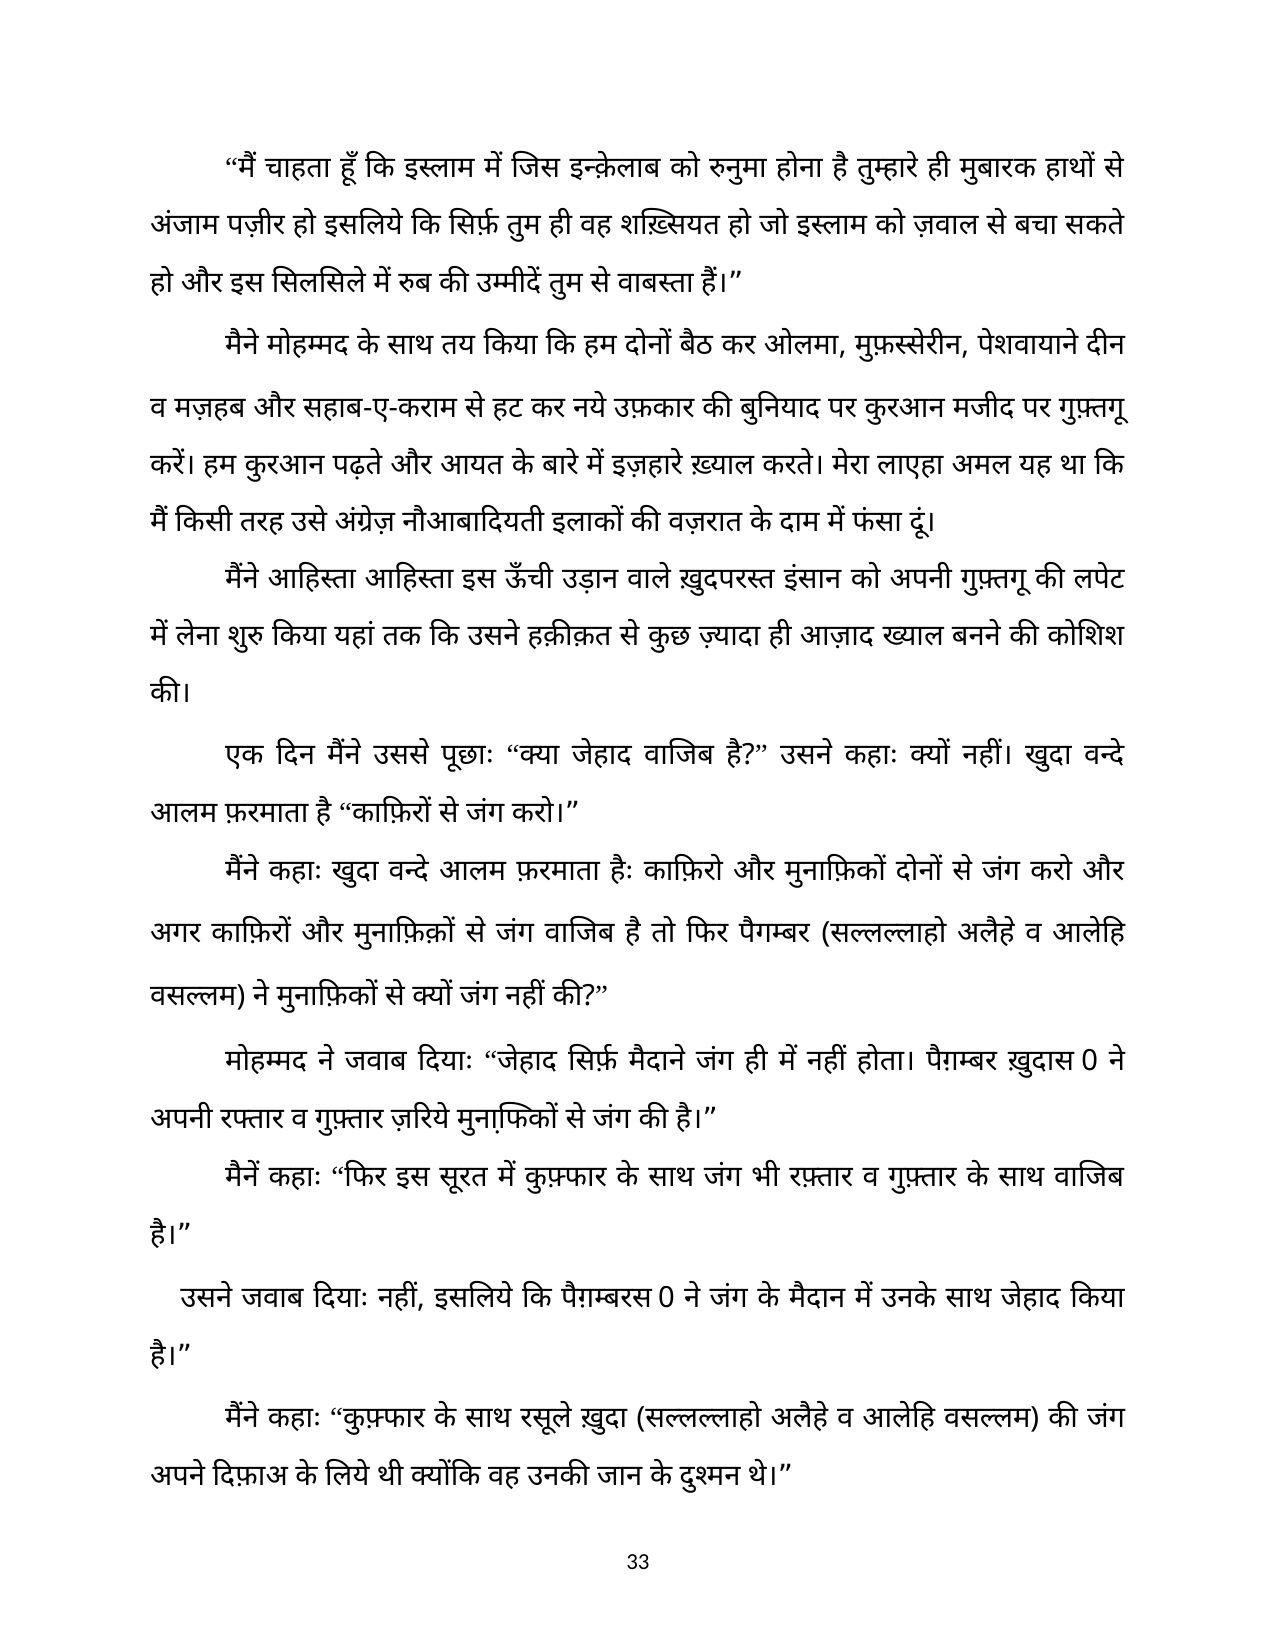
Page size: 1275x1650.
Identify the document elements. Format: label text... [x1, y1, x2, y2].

text मैंने कहाः “कुफ़्फार के साथ रसूले ख़ुदा (सल्लल्लाहो अलैहे व आलेहि वसल्लम) की जंग अपने दिफ़ाअ के लिये थी क्योंकि वह उनकी जान के दुश्मन थे।” [150, 1396, 1125, 1497]
text मैंने कहाः खुदा वन्दे आलम फ़रमाता हैः काफ़िरो और मुनाफ़िकों दोनों से जंग करो और अगर काफ़िरों और मुनाफ़िक़ों से जंग वाजिब है तो फिर पैगम्बर (सल्लल्लाहो अलैहे व आलेहि वसल्लम) ने मुनाफ़िकों से क्यों जंग नहीं की?” [150, 854, 1125, 1018]
text मैनें कहाः “फिर इस सूरत में कुफ़्फार के साथ जंग भी रफ़्तार व गुफ़्तार के साथ वाजिब है।” [150, 1159, 1125, 1257]
text मैने मोहम्मद के साथ तय किया कि हम दोनों बैठ कर ओलमा, मुफ़स्सेरीन, पेशवायाने दीन व मज़हब और सहाब-ए-कराम से हट कर नये उफ़कार की बुनियाद पर कुरआन मजीद पर गुफ़्तगू करें। हम कुरआन पढ़ते और आयत के बारे में इज़हारे ख़्याल करते। मेरा लाएहा अमल यह था कि मैं किसी तरह उसे अंग्रेज़ नौआबादियती इलाकों की वज़रात के दाम में फंसा दूं। [150, 323, 1125, 543]
text “मैं चाहता हूँ कि इस्लाम में जिस इन्क़ेलाब को रुनुमा होना है तुम्हारे ही मुबारक हाथों से अंजाम पज़ीर हो इसलिये कि सिर्फ़ तुम ही वह शख़्सियत हो जो इस्लाम को ज़वाल से बचा सकते हो और इस सिलसिले में रुब की उम्मीदें तुम से वाबस्ता हैं।” [150, 150, 1125, 304]
text एक दिन मैंने उससे पूछाः “क्या जेहाद वाजिब है?” उसने कहाः क्यों नहीं। खुदा वन्दे आलम फ़रमाता है “काफ़िरों से जंग करो।” [150, 733, 1125, 834]
text उसने जवाब दियाः नहीं, इसलिये कि पैग़म्बरस0 ने जंग के मैदान में उनके साथ जेहाद किया है।” [150, 1276, 1125, 1377]
text मैंने आहिस्ता आहिस्ता इस ऊँची उड़ान वाले ख़ुदपरस्त इंसान को अपनी गुफ़्तगू की लपेट में लेना शुरु किया यहां तक कि उसने हक़ीक़त से कुछ ज़्यादा ही आज़ाद ख्याल बनने की कोशिश की। [150, 562, 1125, 714]
text मोहम्मद ने जवाब दियाः “जेहाद सिर्फ़ मैदाने जंग ही में नहीं होता। पैग़म्बर ख़ुदास0 ने अपनी रफ्तार व गुफ़्तार ज़रिये मुनाफि़कों से जंग की है।” [150, 1039, 1125, 1140]
